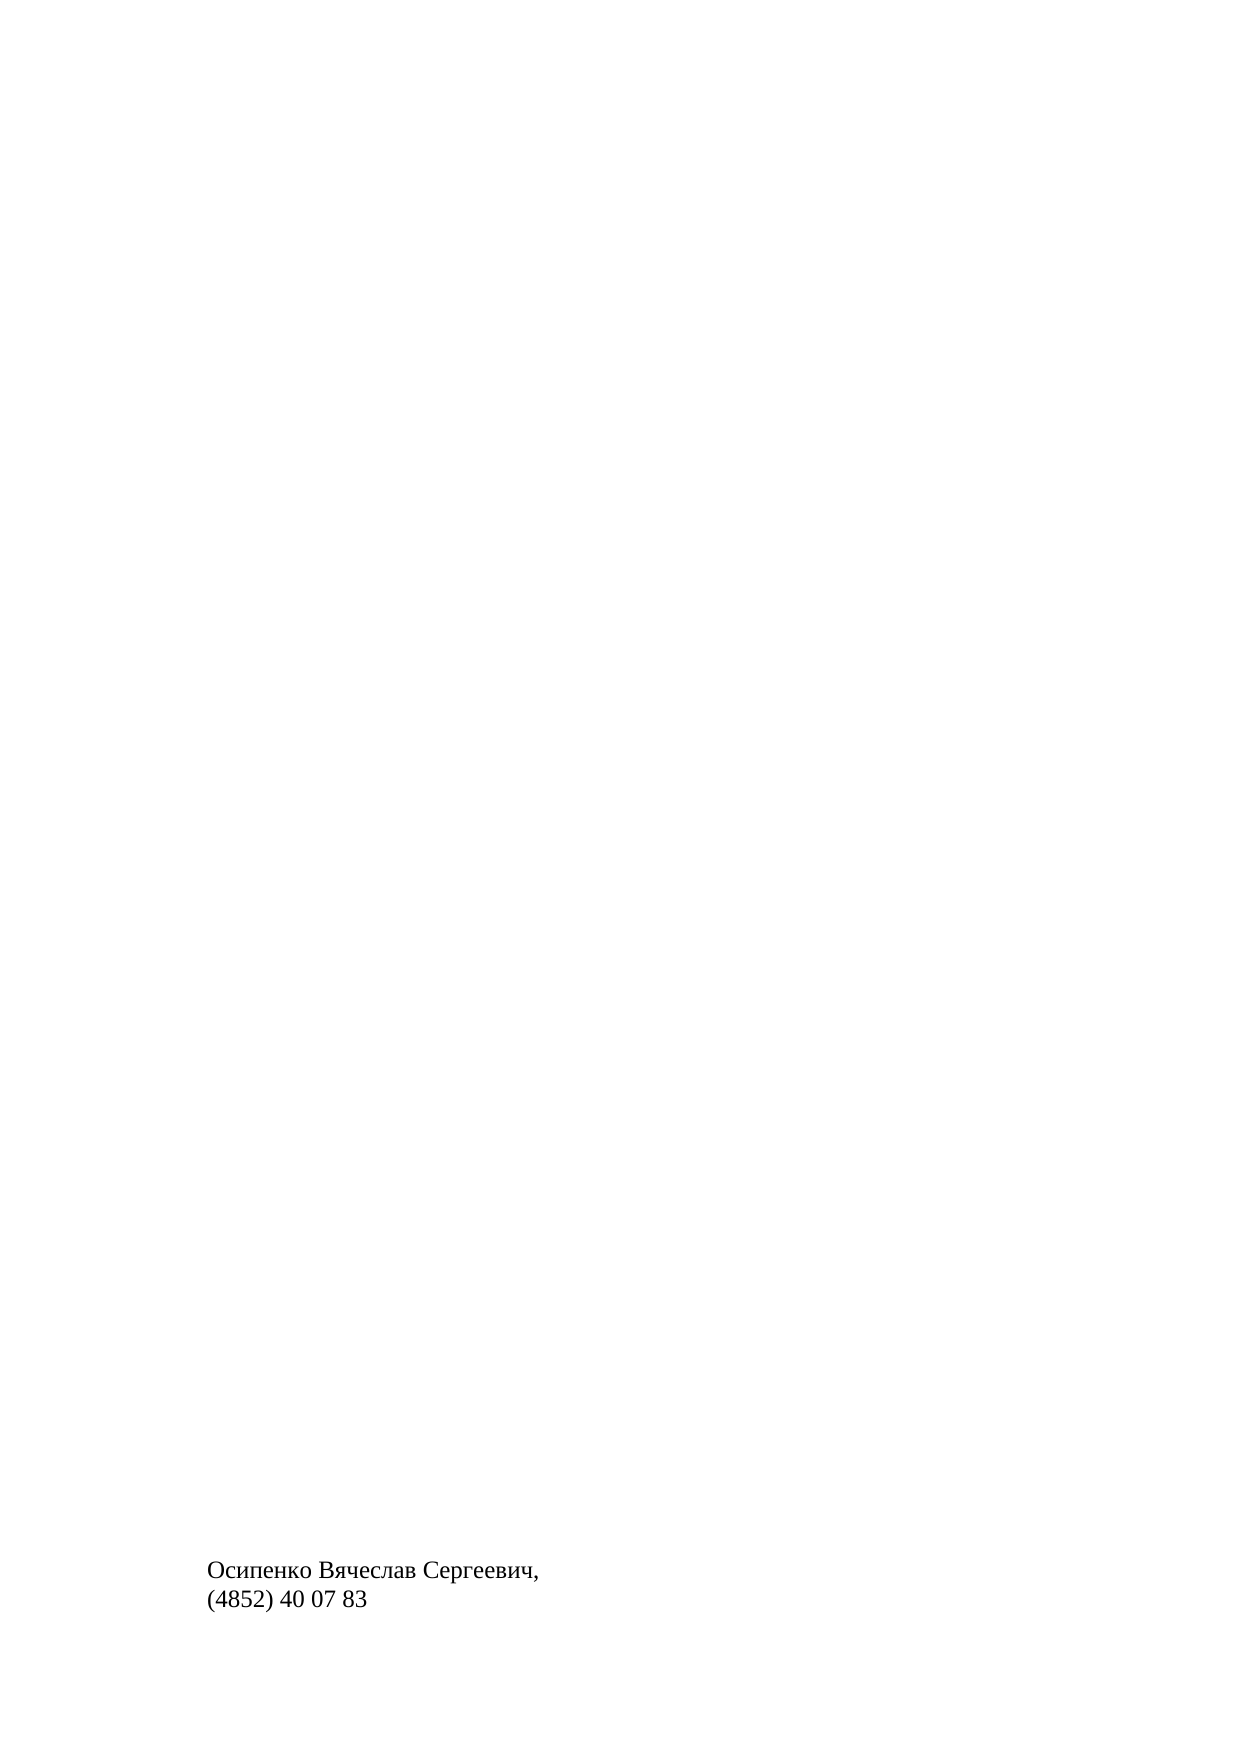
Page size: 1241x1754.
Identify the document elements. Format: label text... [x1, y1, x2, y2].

text (4852) 40 07 83 [207, 1584, 1175, 1613]
text Осипенко Вячеслав Сергеевич, [207, 1556, 1175, 1584]
